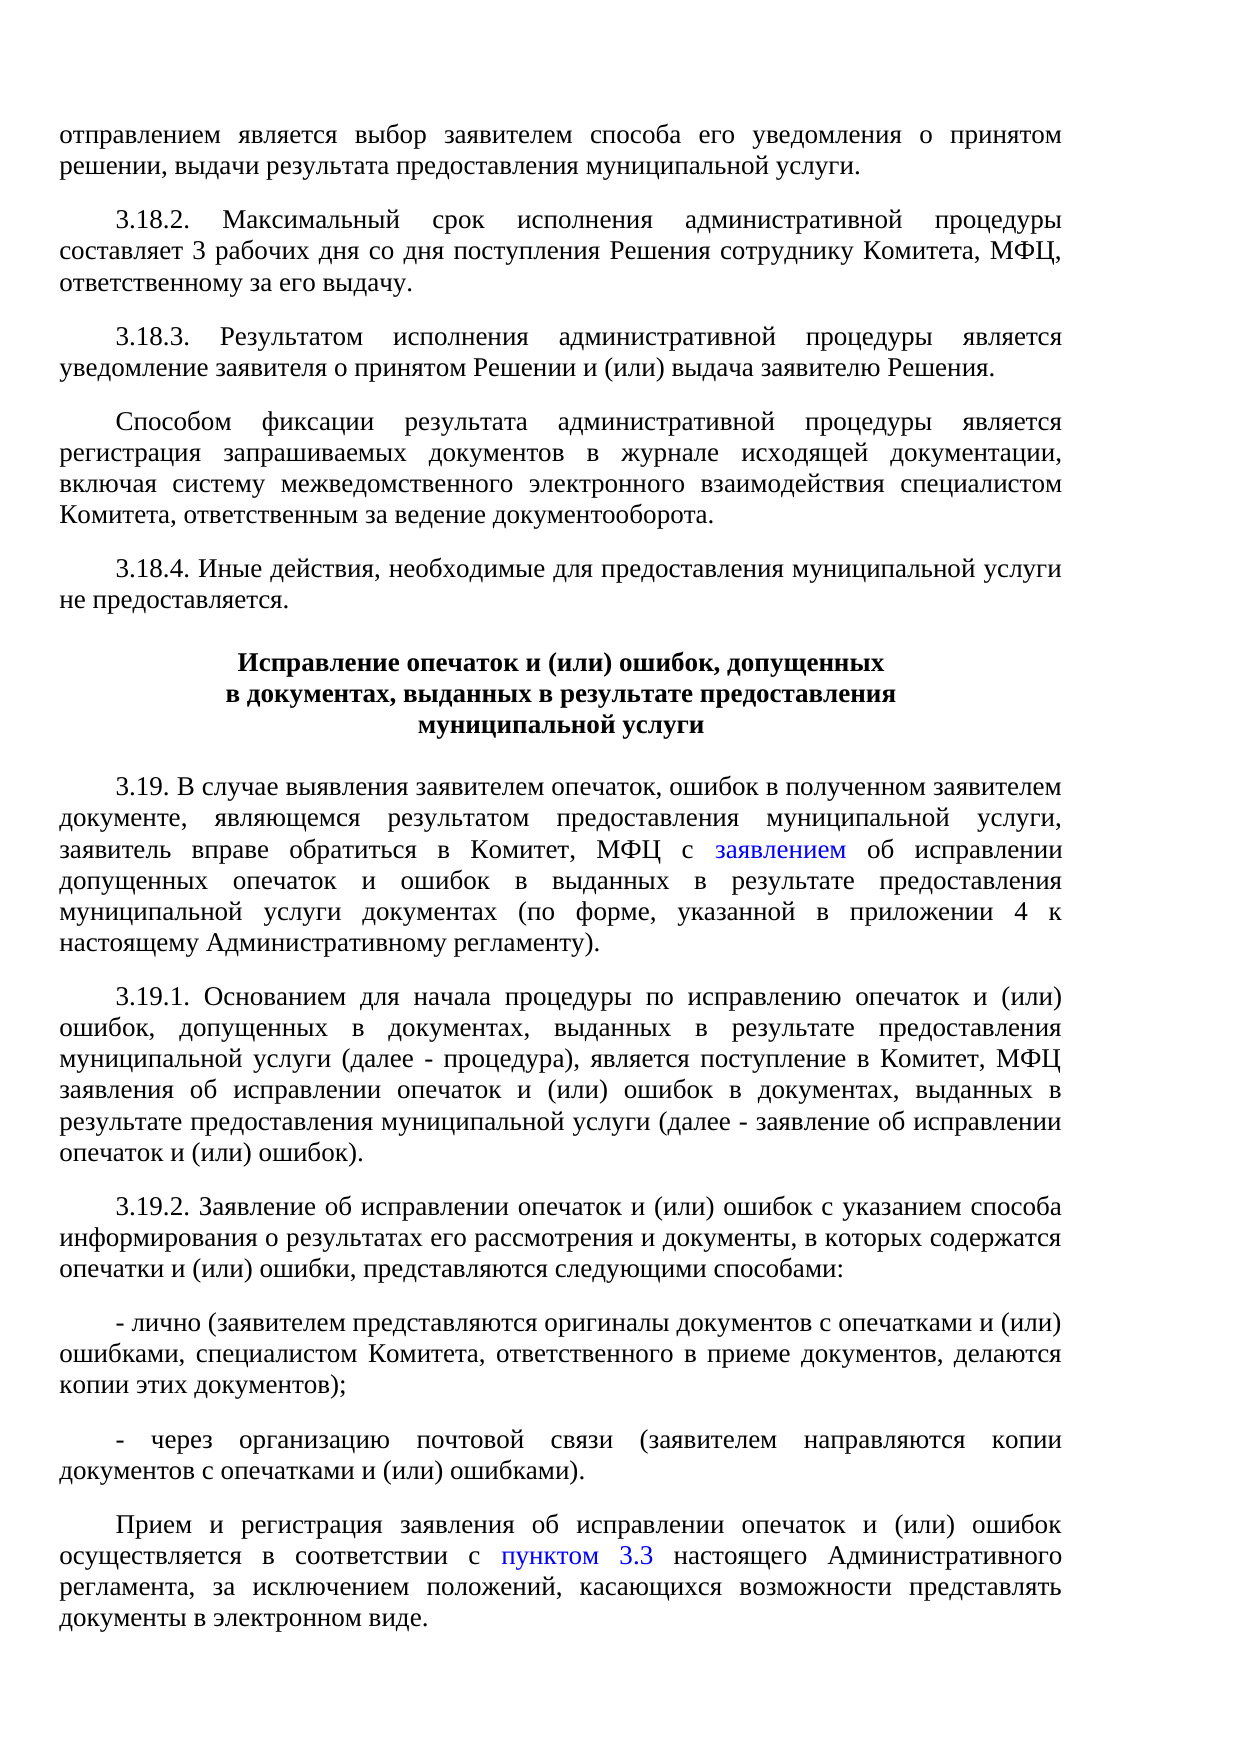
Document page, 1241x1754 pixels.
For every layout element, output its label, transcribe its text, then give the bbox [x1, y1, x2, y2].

text Способом фиксации результата административной процедуры является регистрация запрашиваемых документов в журнале исходящей документации, включая систему межведомственного электронного взаимодействия специалистом Комитета, ответственным за ведение документооборота. [59, 405, 1063, 529]
text в документах, выданных в результате предоставления [59, 677, 1063, 708]
text Прием и регистрация заявления об исправлении опечаток и (или) ошибок осуществляется в соответствии с пунктом 3.3 настоящего Административного регламента, за исключением положений, касающихся возможности представлять документы в электронном виде. [59, 1508, 1063, 1632]
text 3.19.2. Заявление об исправлении опечаток и (или) ошибок с указанием способа информирования о результатах его рассмотрения и документы, в которых содержатся опечатки и (или) ошибки, представляются следующими способами: [59, 1190, 1063, 1283]
text - через организацию почтовой связи (заявителем направляются копии документов с опечатками и (или) ошибками). [59, 1423, 1063, 1485]
text - лично (заявителем представляются оригиналы документов с опечатками и (или) ошибками, специалистом Комитета, ответственного в приеме документов, делаются копии этих документов); [59, 1306, 1063, 1400]
text 3.18.2. Максимальный срок исполнения административной процедуры составляет 3 рабочих дня со дня поступления Решения сотруднику Комитета, МФЦ, ответственному за его выдачу. [59, 203, 1063, 297]
text 3.18.4. Иные действия, необходимые для предоставления муниципальной услуги не предоставляется. [59, 552, 1063, 615]
text 3.19. В случае выявления заявителем опечаток, ошибок в полученном заявителем документе, являющемся результатом предоставления муниципальной услуги, заявитель вправе обратиться в Комитет, МФЦ с заявлением об исправлении допущенных опечаток и ошибок в выданных в результате предоставления муниципальной услуги документах (по форме, указанной в приложении 4 к настоящему Административному регламенту). [59, 770, 1063, 957]
text Исправление опечаток и (или) ошибок, допущенных [59, 646, 1063, 677]
text муниципальной услуги [59, 708, 1063, 739]
text 3.19.1. Основанием для начала процедуры по исправлению опечаток и (или) ошибок, допущенных в документах, выданных в результате предоставления муниципальной услуги (далее - процедура), является поступление в Комитет, МФЦ заявления об исправлении опечаток и (или) ошибок в документах, выданных в результате предоставления муниципальной услуги (далее - заявление об исправлении опечаток и (или) ошибок). [59, 980, 1063, 1167]
text 3.18.3. Результатом исполнения административной процедуры является уведомление заявителя о принятом Решении и (или) выдача заявителю Решения. [59, 320, 1063, 382]
